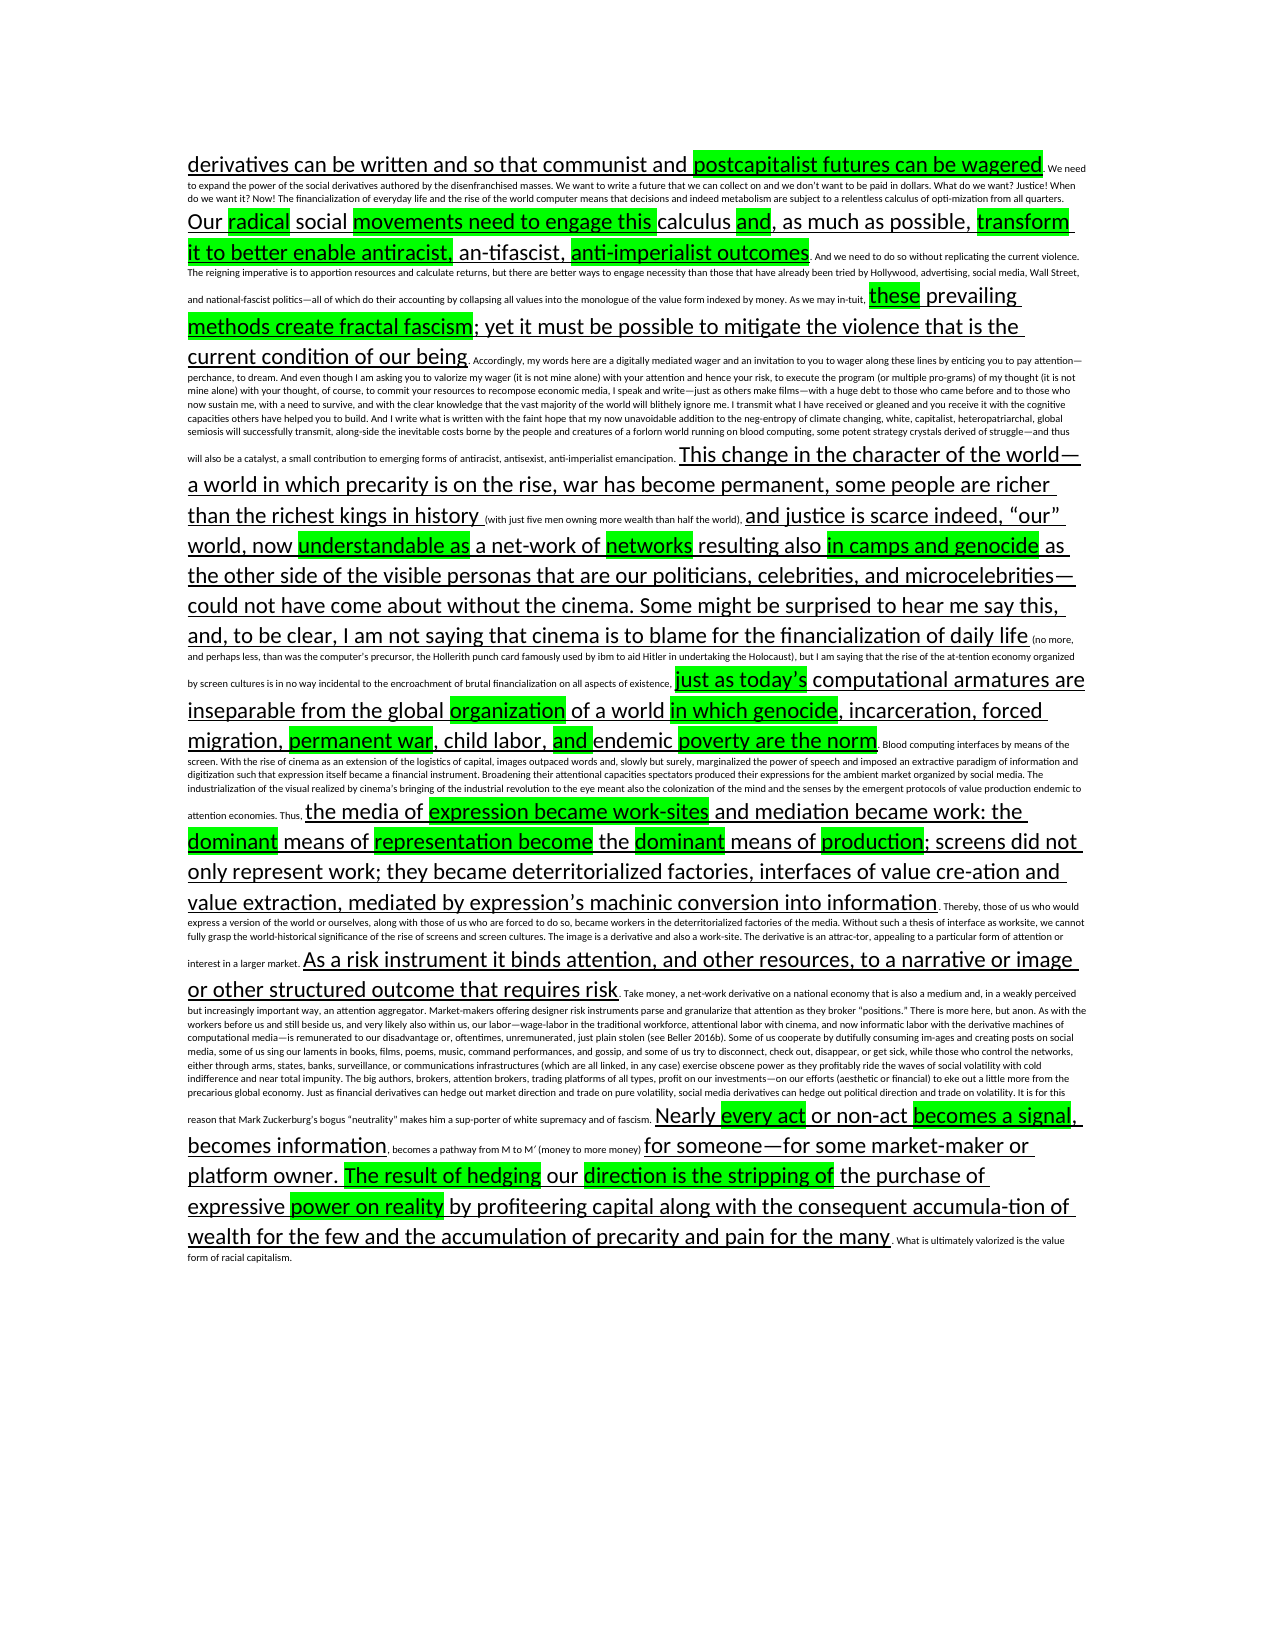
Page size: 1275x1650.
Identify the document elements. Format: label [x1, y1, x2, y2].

text [187, 150, 1087, 1264]
